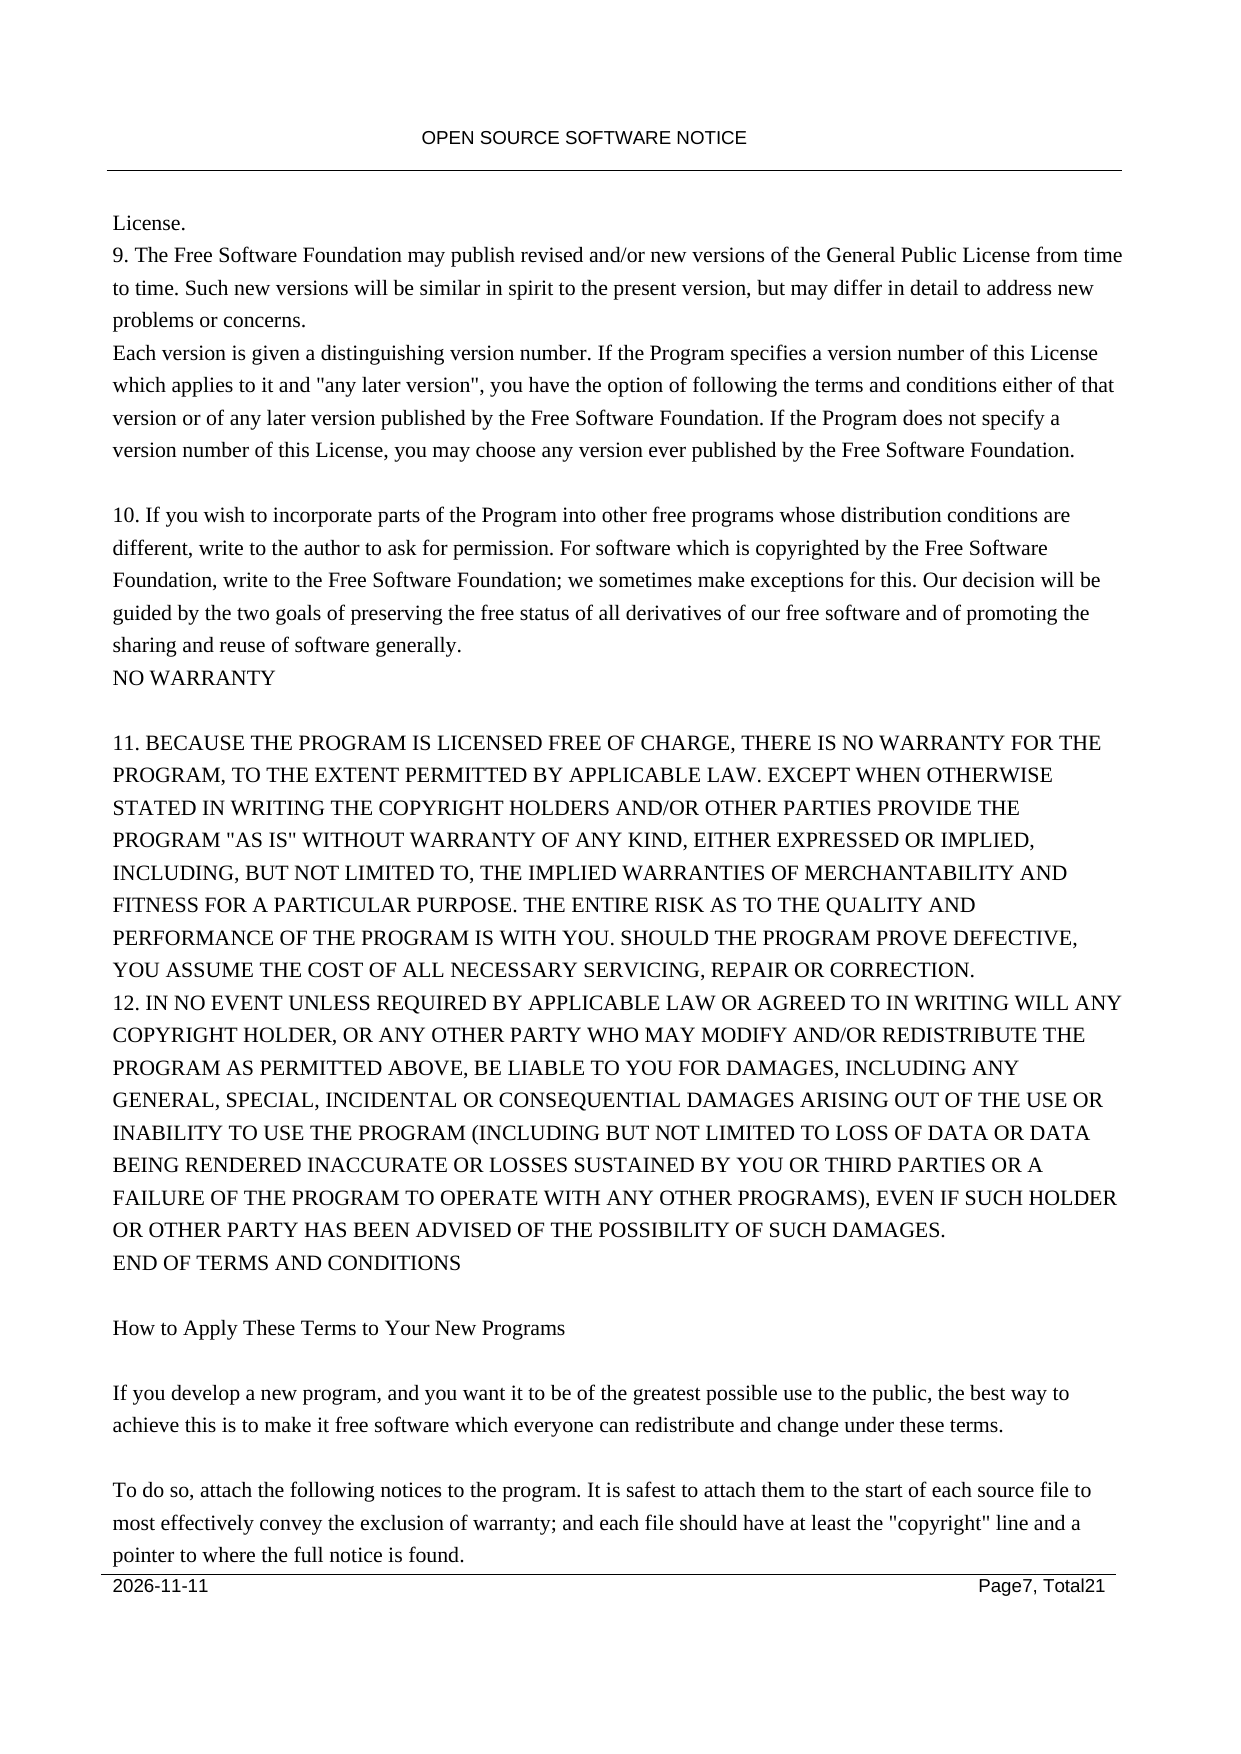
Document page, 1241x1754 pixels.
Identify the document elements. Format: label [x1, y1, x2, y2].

text [112, 206, 1128, 1571]
